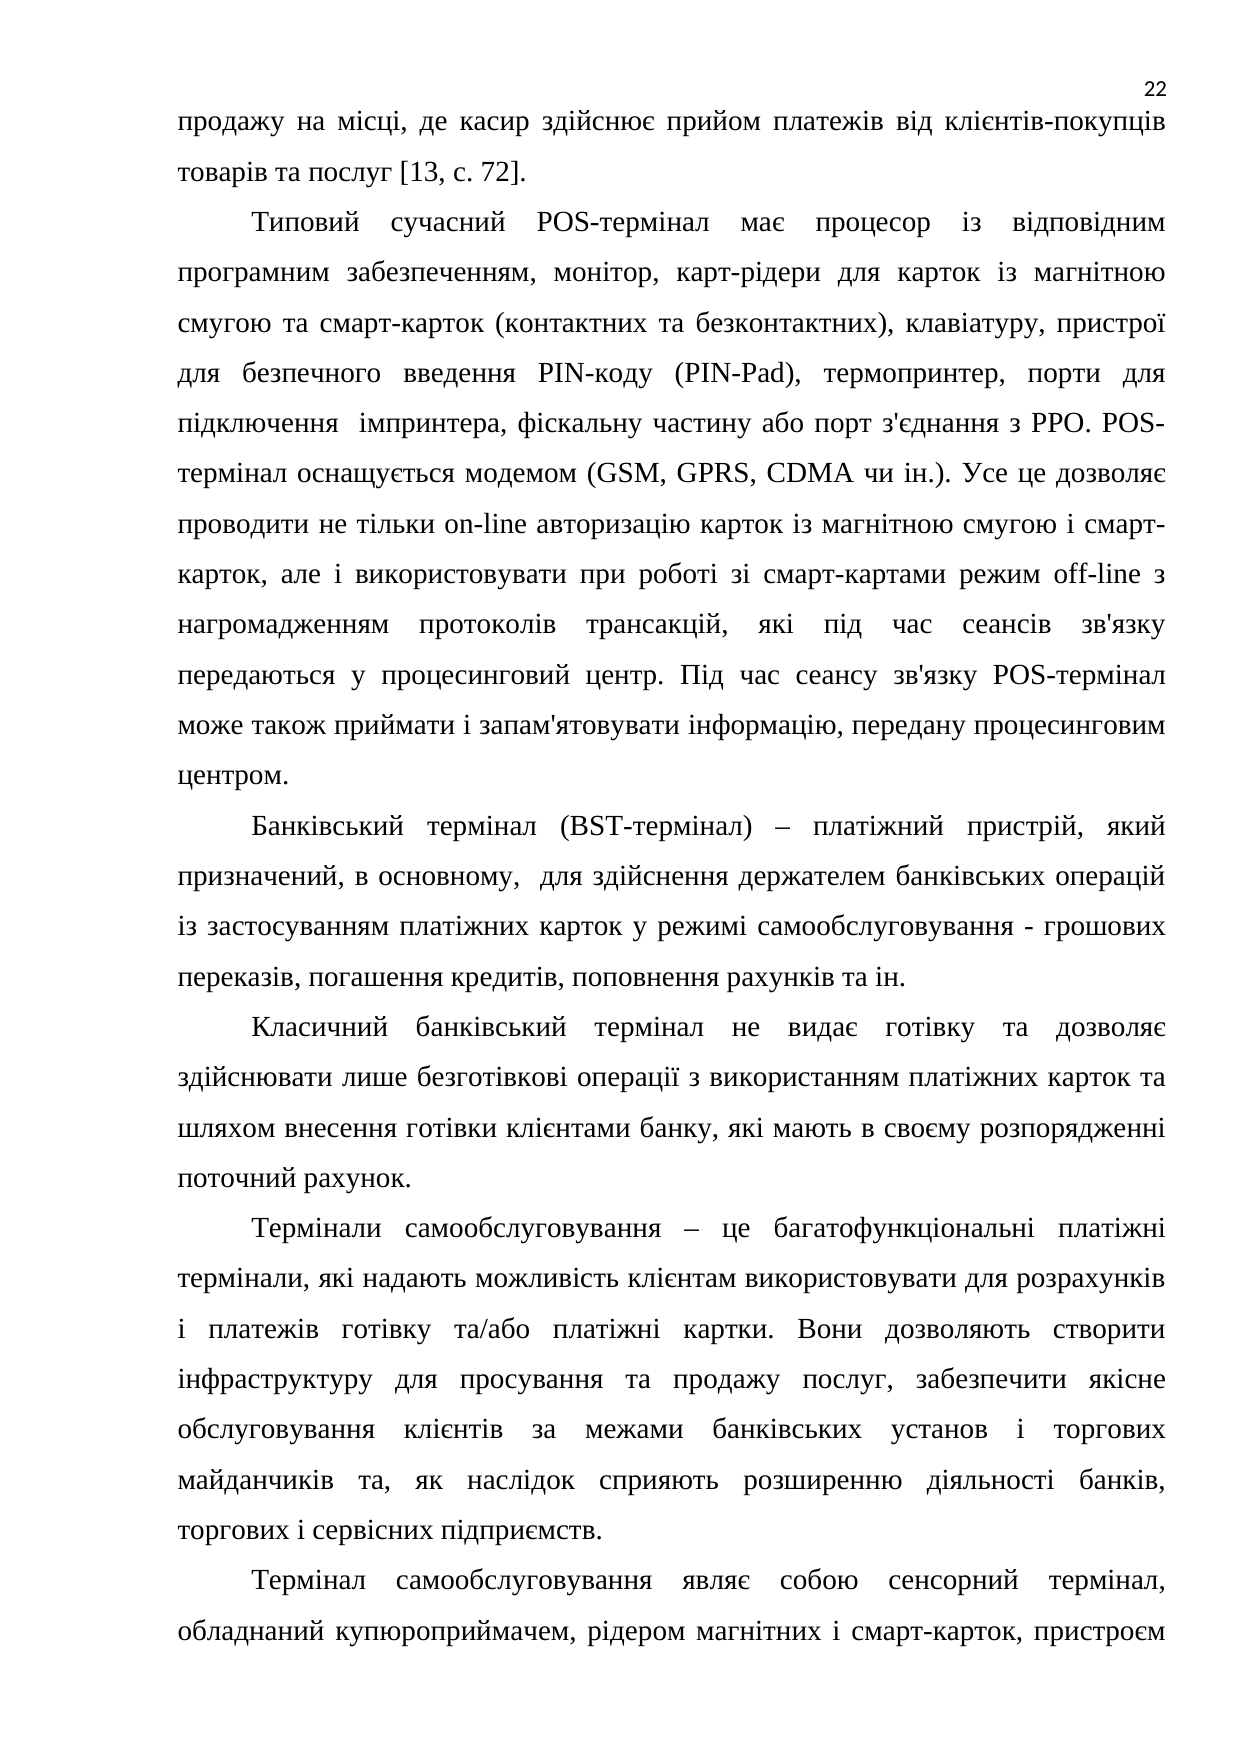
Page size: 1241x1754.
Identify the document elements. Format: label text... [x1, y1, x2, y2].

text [177, 1562, 1167, 1646]
text Банківський термінал (BST-термінал) – платіжний пристрій, який призначений, в основному, для здійснення держателем банківських операцій із застосуванням платіжних карток у режимі самообслуговування - грошових переказів, погашення кредитів, поповнення рахунків та ін. [177, 808, 1167, 992]
text Термінали самообслуговування – це багатофункціональні платіжні термінали, які надають можливість клієнтам використовувати для розрахунків і платежів готівку та/або платіжні картки. Вони дозволяють створити інфраструктуру для просування та продажу послуг, забезпечити якісне обслуговування клієнтів за межами банківських установ і торгових майданчиків та, як наслідок сприяють розширенню діяльності банків, торгових і сервісних підприємств. [177, 1210, 1167, 1546]
text Класичний банківський термінал не видає готівку та дозволяє здійснювати лише безготівкові операції з використанням платіжних карток та шляхом внесення готівки клієнтами банку, які мають в своєму розпорядженні поточний рахунок. [177, 1009, 1167, 1193]
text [177, 103, 1167, 187]
text Типовий сучасний РОS-термінал має процесор із відповідним програмним забезпеченням, монітор, карт-рідери для карток із магнітною смугою та смарт-карток (контактних та безконтактних), клавіатуру, пристрої для безпечного введення PIN-коду (PIN-Pad), термопринтер, порти для підключення імпринтера, фіскальну частину або порт з'єднання з РРО. POS-термінал оснащується модемом (GSM, GPRS, CDMA чи ін.). Усе це дозволяє проводити не тільки on-line авторизацію карток із магнітною смугою і смарт-карток, але і використовувати при роботі зі смарт-картами режим off-line з нагромадженням протоколів трансакцій, які під час сеансів зв'язку передаються у процесинговий центр. Під час сеансу зв'язку POS-термінал може також приймати і запам'ятовувати інформацію, передану процесинговим центром. [177, 204, 1167, 791]
